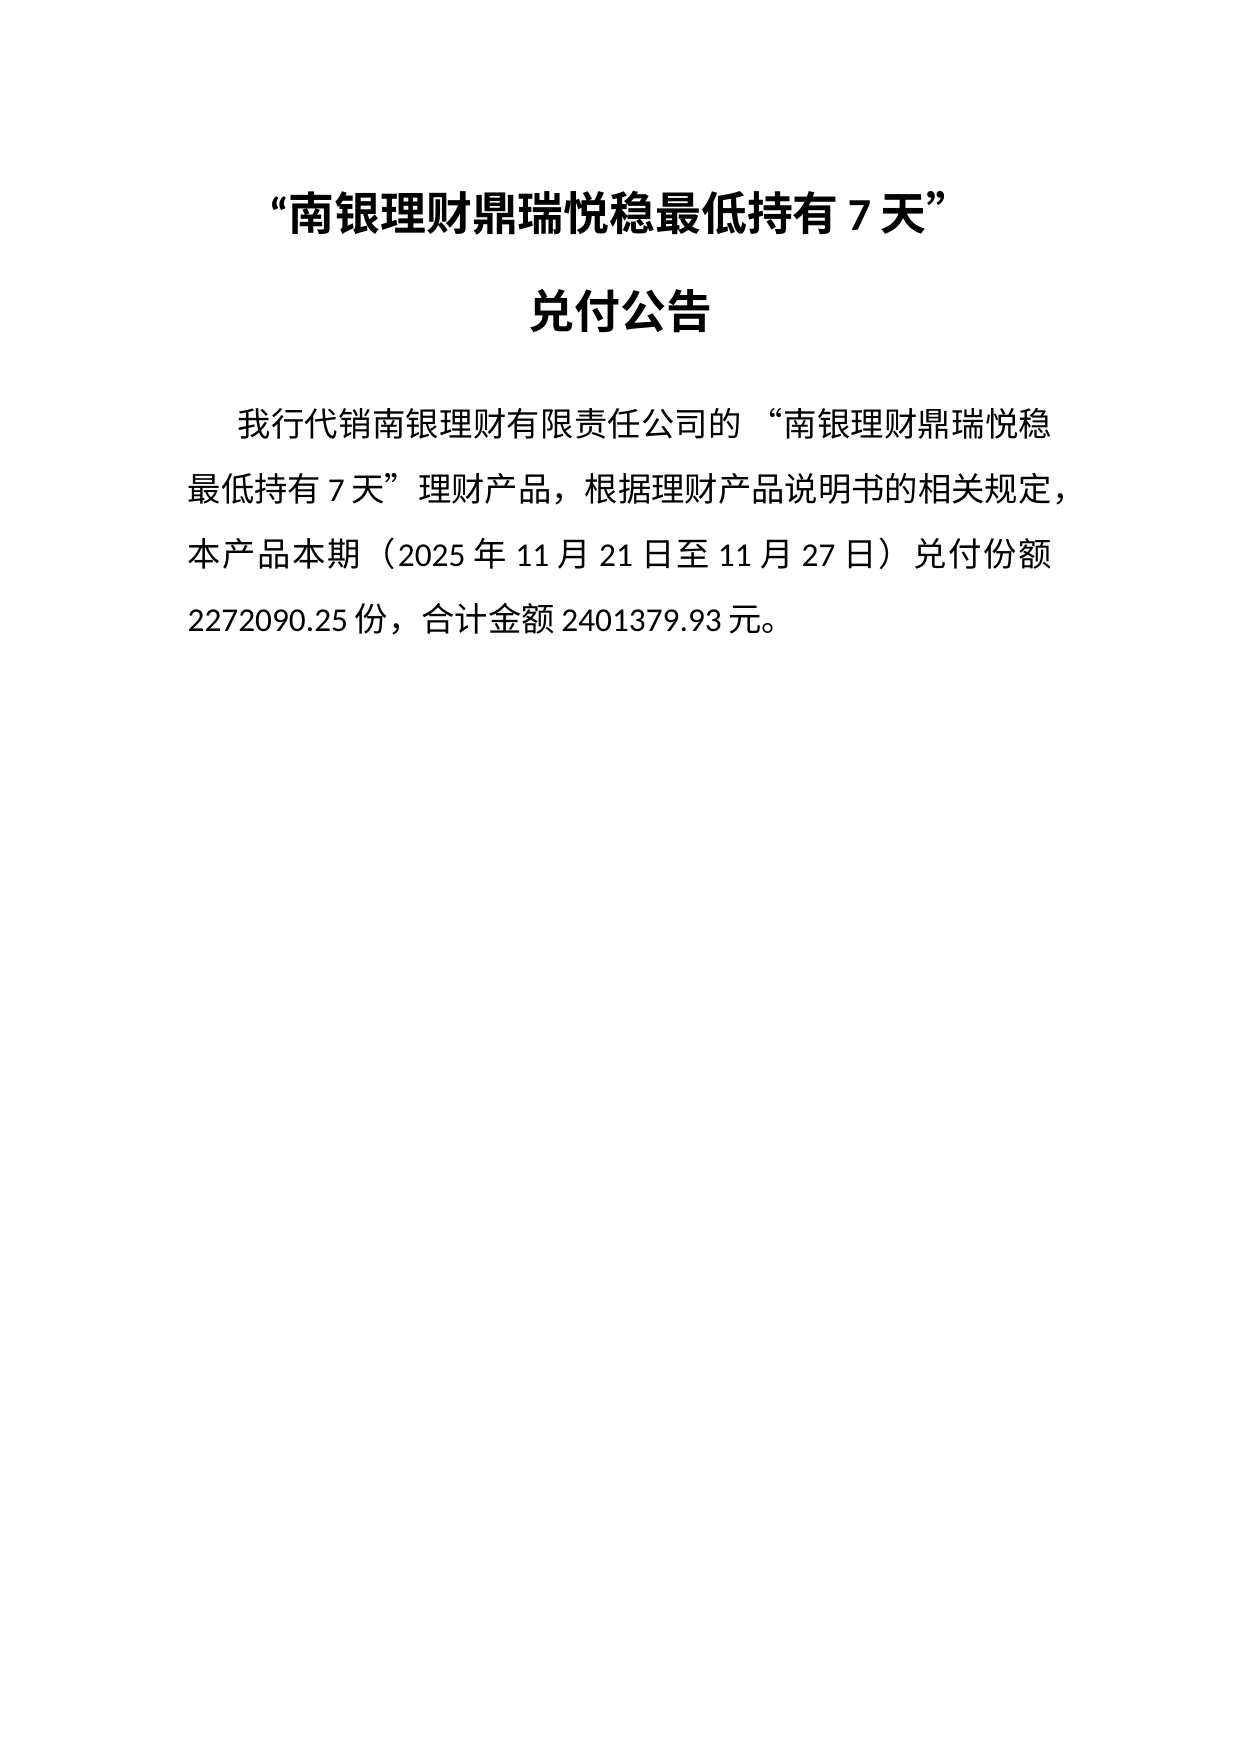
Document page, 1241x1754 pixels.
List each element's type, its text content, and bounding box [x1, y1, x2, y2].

text 我行代销南银理财有限责任公司的 “南银理财鼎瑞悦稳最低持有7天”理财产品，根据理财产品说明书的相关规定，本产品本期（2025年11月21日至11月27日）兑付份额2272090.25份，合计金额2401379.93元。 [187, 389, 1053, 649]
text 兑付公告 [187, 259, 1053, 357]
text “南银理财鼎瑞悦稳最低持有7天” [187, 162, 1053, 259]
